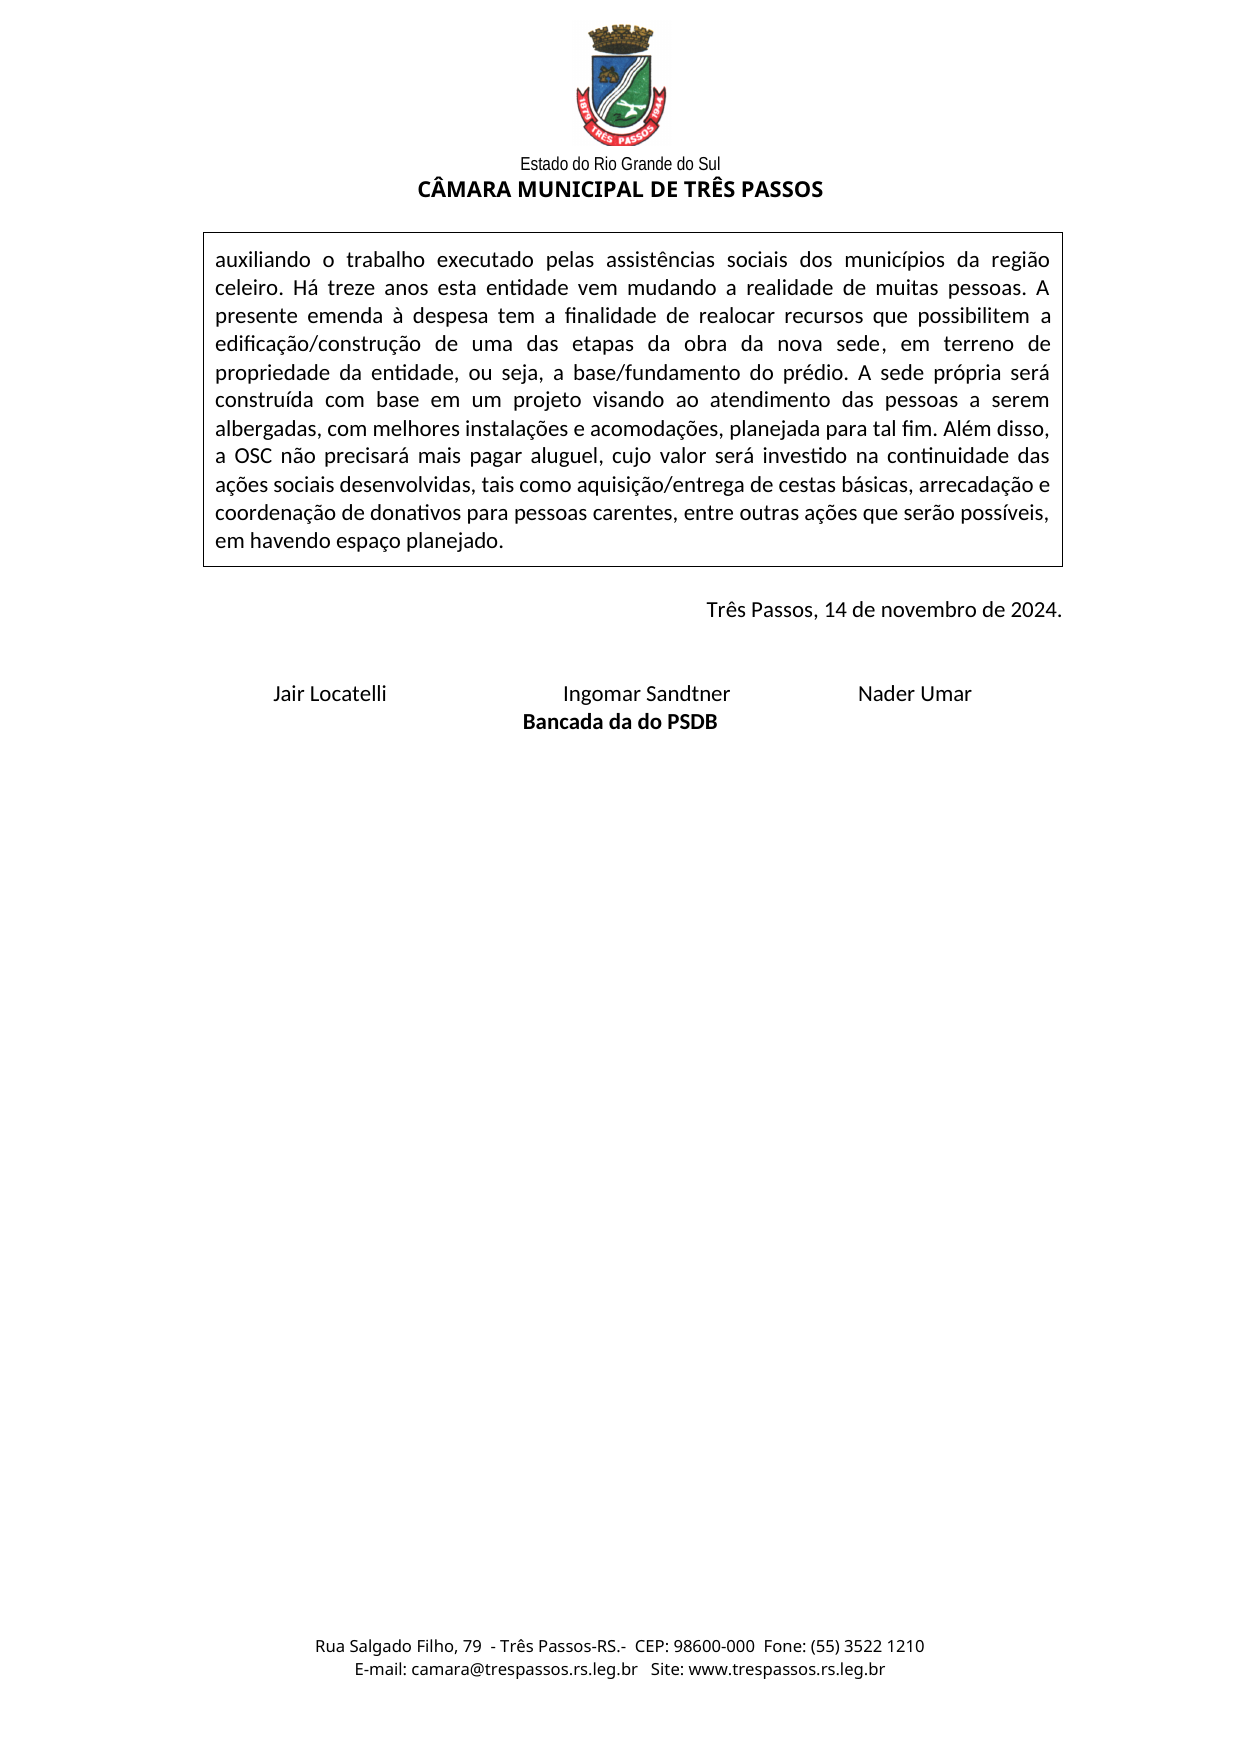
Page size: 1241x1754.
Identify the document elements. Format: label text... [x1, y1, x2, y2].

text Três Passos, 14 de novembro de 2024. [177, 595, 1063, 623]
text Jair Locatelli Ingomar Sandtner Nader Umar [177, 679, 1063, 707]
text Bancada da do PSDB [177, 707, 1063, 735]
picture [571, 20, 672, 146]
